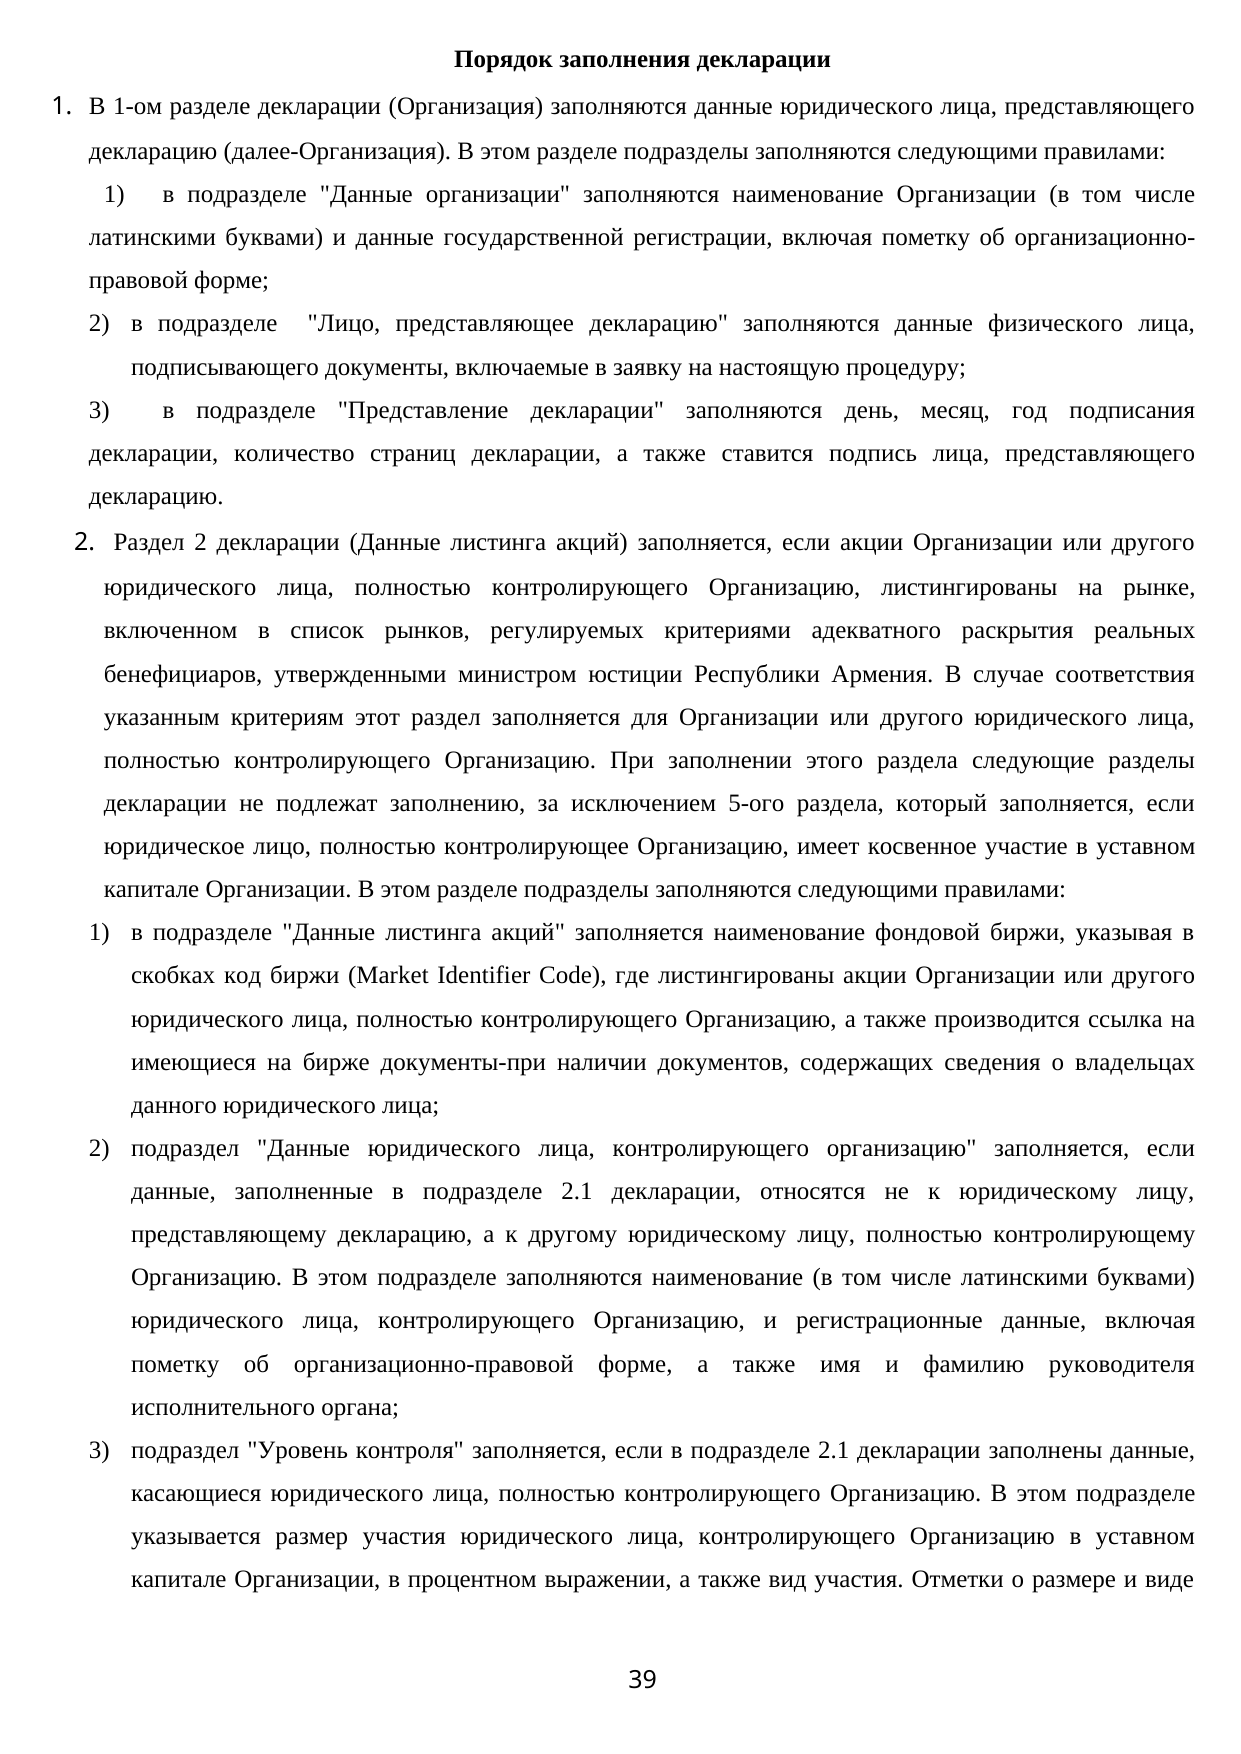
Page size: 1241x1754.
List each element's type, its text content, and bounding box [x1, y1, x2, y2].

list в подразделе "Лицо, представляющее декларацию" заполняются данные физического лица, подписывающего документы, включаемые в заявку на настоящую процедуру; [89, 308, 1196, 380]
list в подразделе "Данные организации" заполняются наименование Организации (в том числе латинскими буквами) и данные государственной регистрации, включая пометку об организационно-правовой форме; [89, 179, 1196, 294]
list подраздел "Данные юридического лица, контролирующего организацию" заполняется, если данные, заполненные в подразделе 2.1 декларации, относятся не к юридическому лицу, представляющему декларацию, а к другому юридическому лицу, полностью контролирующему Организацию. В этом подразделе заполняются наименование (в том числе латинскими буквами) юридического лица, контролирующего Организацию, и регистрационные данные, включая пометку об организационно-правовой форме, а также имя и фамилию руководителя исполнительного органа; [89, 1133, 1196, 1421]
list в подразделе "Представление декларации" заполняются день, месяц, год подписания декларации, количество страниц декларации, а также ставится подпись лица, представляющего декларацию. [89, 395, 1196, 510]
list В 1-ом разделе декларации (Организация) заполняются данные юридического лица, представляющего декларацию (далее-Организация). В этом разделе подразделы заполняются следующими правилами: [51, 87, 1196, 165]
list Раздел 2 декларации (Данные листинга акций) заполняется, если акции Организации или другого юридического лица, полностью контролирующего Организацию, листингированы на рынке, включенном в список рынков, регулируемых критериями адекватного раскрытия реальных бенефициаров, утвержденными министром юстиции Республики Армения. В случае соответствия указанным критериям этот раздел заполняется для Организации или другого юридического лица, полностью контролирующего Организацию. При заполнении этого раздела следующие разделы декларации не подлежат заполнению, за исключением 5-ого раздела, который заполняется, если юридическое лицо, полностью контролирующее Организацию, имеет косвенное участие в уставном капитале Организации. В этом разделе подразделы заполняются следующими правилами: [74, 524, 1196, 903]
list в подразделе "Данные листинга акций" заполняется наименование фондовой биржи, указывая в скобках код биржи (Market Identifier Code), где листингированы акции Организации или другого юридического лица, полностью контролирующего Организацию, а также производится ссылка на имеющиеся на бирже документы-при наличии документов, содержащих сведения о владельцах данного юридического лица; [89, 917, 1196, 1119]
text Порядок заполнения декларации [89, 44, 1196, 73]
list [89, 1435, 1196, 1593]
